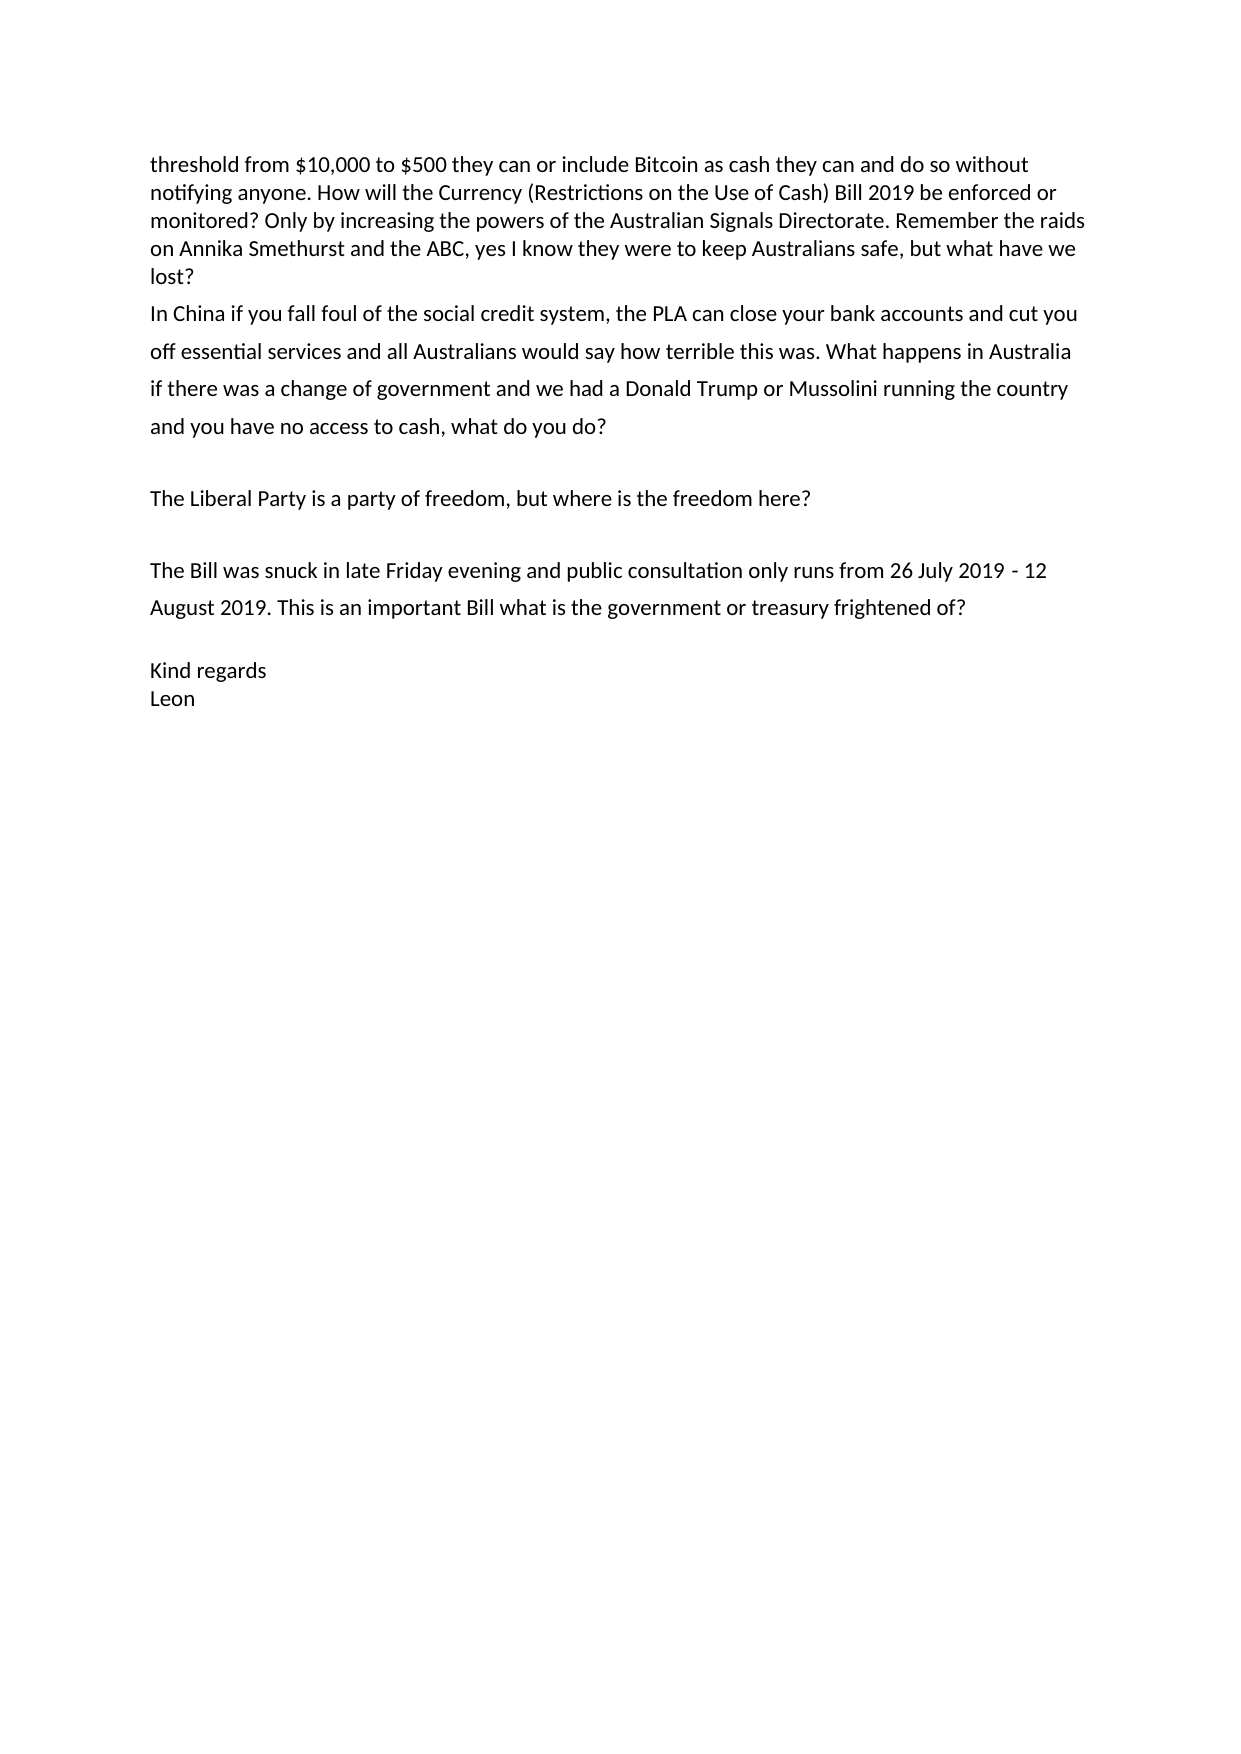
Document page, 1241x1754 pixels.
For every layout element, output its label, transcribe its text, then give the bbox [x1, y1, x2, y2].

text The Liberal Party is a party of freedom, but where is the freedom here? [150, 474, 1090, 512]
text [150, 150, 1090, 290]
text The Bill was snuck in late Friday evening and public consultation only runs from 26 July 2019 - 12 August 2019. This is an important Bill what is the government or treasury frightened of? [150, 546, 1090, 621]
text Kind regards [150, 656, 1090, 684]
text Leon [150, 684, 1090, 712]
text In China if you fall foul of the social credit system, the PLA can close your bank accounts and cut you off essential services and all Australians would say how terrible this was. What happens in Australia if there was a change of government and we had a Donald Trump or Mussolini running the country and you have no access to cash, what do you do? [150, 290, 1090, 440]
